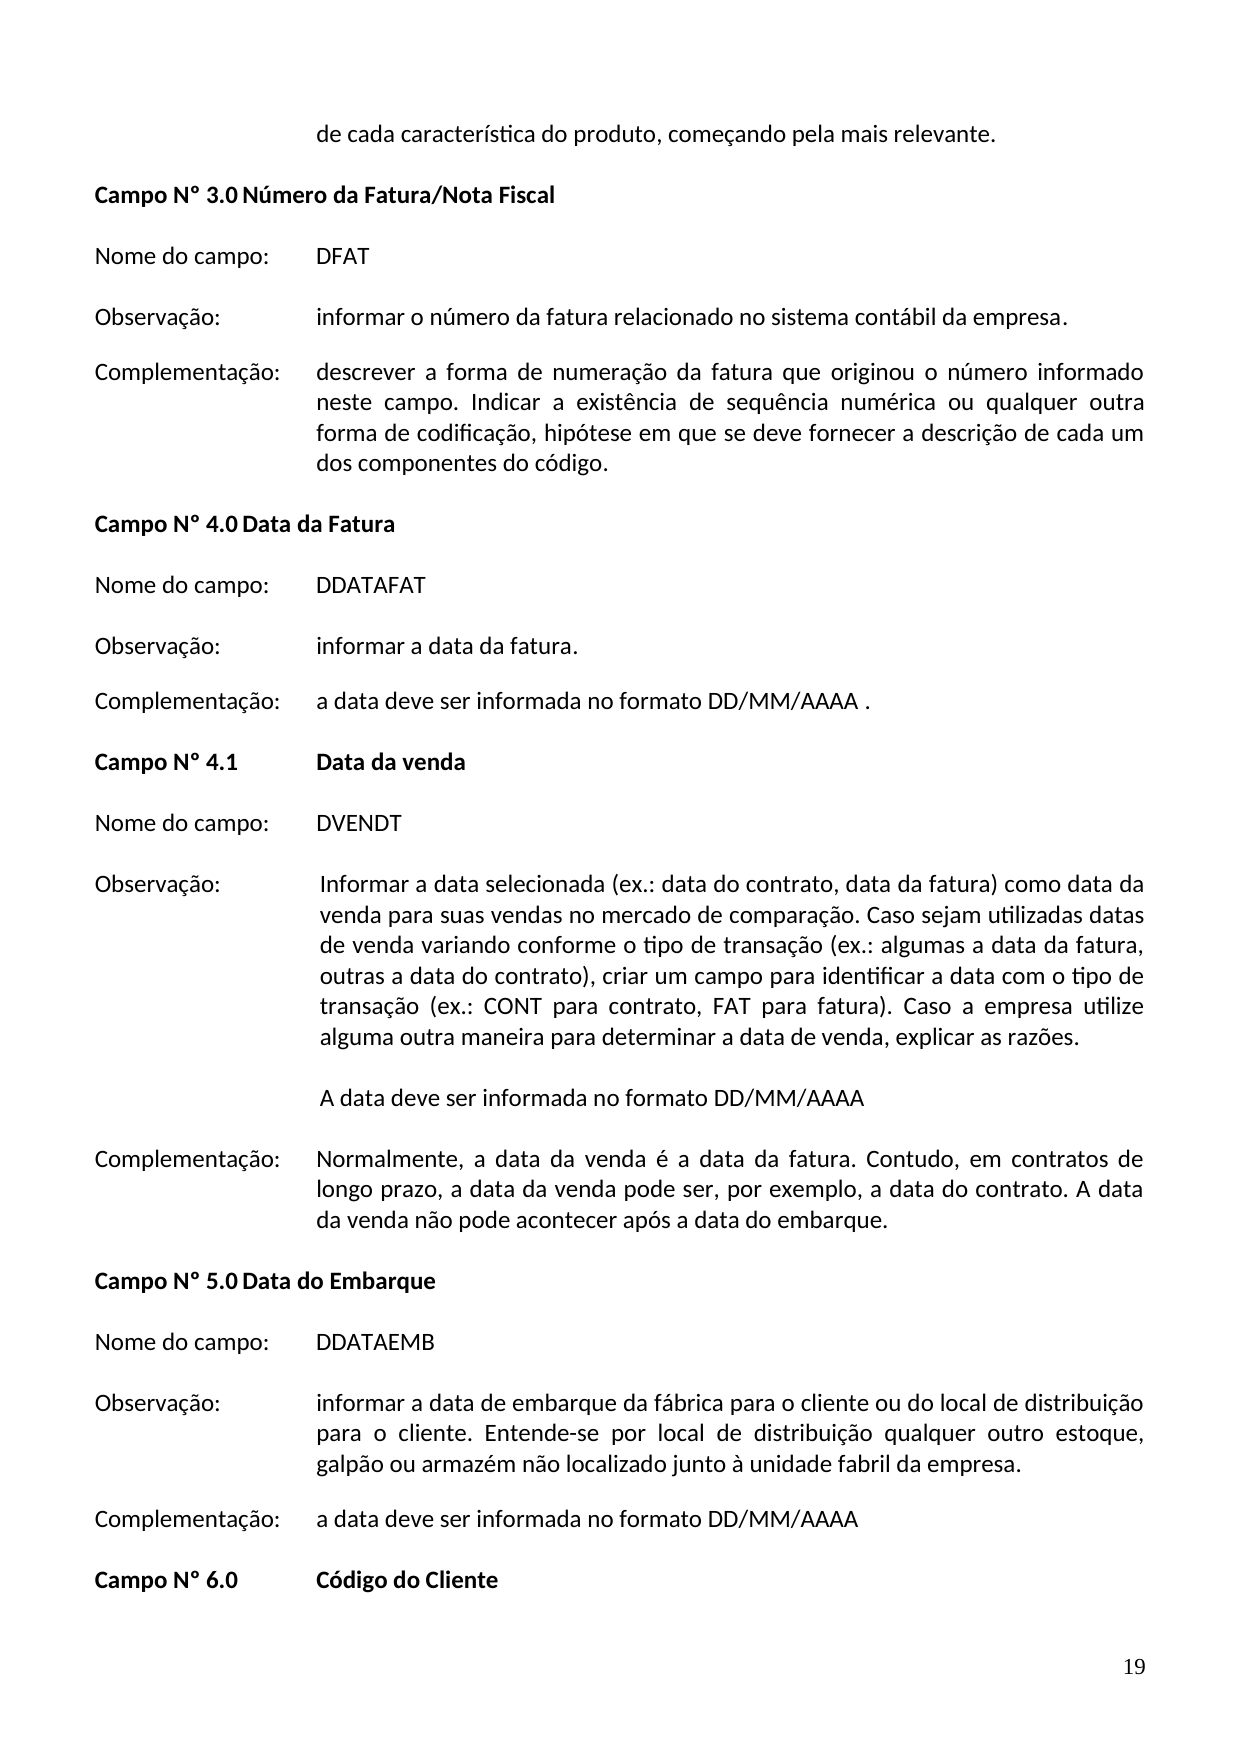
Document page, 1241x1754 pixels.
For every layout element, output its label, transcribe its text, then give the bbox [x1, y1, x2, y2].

text Observação: informar a data da fatura. [94, 631, 1146, 661]
text Nome do campo: DDATAFAT [94, 569, 1146, 600]
text Campo Nº 6.0 Código do Cliente [94, 1564, 1146, 1594]
text Campo Nº 4.0 Data da Fatura [94, 508, 1146, 539]
text Observação: informar o número da fatura relacionado no sistema contábil da empresa. [94, 301, 1146, 332]
text Campo Nº 3.0 Número da Fatura/Nota Fiscal [94, 179, 1146, 210]
text Complementação: a data deve ser informada no formato DD/MM/AAAA . [94, 685, 1146, 716]
text Complementação: Normalmente, a data da venda é a data da fatura. Contudo, em contratos de longo prazo, a data da venda pode ser, por exemplo, a data do contrato. A data da venda não pode acontecer após a data do embarque. [94, 1143, 1146, 1234]
list Observação: Informar a data selecionada (ex.: data do contrato, data da fatura) como data da venda para suas vendas no mercado de comparação. Caso sejam utilizadas datas de venda variando conforme o tipo de transação (ex.: algumas a data da fatura, outras a data do contrato), criar um campo para identificar a data com o tipo de transação (ex.: CONT para contrato, FAT para fatura). Caso a empresa utilize alguma outra maneira para determinar a data de venda, explicar as razões. [94, 868, 1146, 1051]
text Observação: informar a data de embarque da fábrica para o cliente ou do local de distribuição para o cliente. Entende-se por local de distribuição qualquer outro estoque, galpão ou armazém não localizado junto à unidade fabril da empresa. [94, 1387, 1146, 1479]
text Campo Nº 4.1 Data da venda [94, 746, 1146, 777]
list A data deve ser informada no formato DD/MM/AAAA [319, 1082, 1146, 1112]
text Nome do campo: DVENDT [94, 807, 1146, 838]
text Complementação: descrever a forma de numeração da fatura que originou o número informado neste campo. Indicar a existência de sequência numérica ou qualquer outra forma de codificação, hipótese em que se deve fornecer a descrição de cada um dos componentes do código. [94, 356, 1146, 478]
text Nome do campo: DDATAEMB [94, 1326, 1146, 1357]
text Complementação: a data deve ser informada no formato DD/MM/AAAA [94, 1503, 1146, 1533]
text Nome do campo: DFAT [94, 240, 1146, 271]
text Campo Nº 5.0 Data do Embarque [94, 1265, 1146, 1296]
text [94, 118, 1146, 149]
